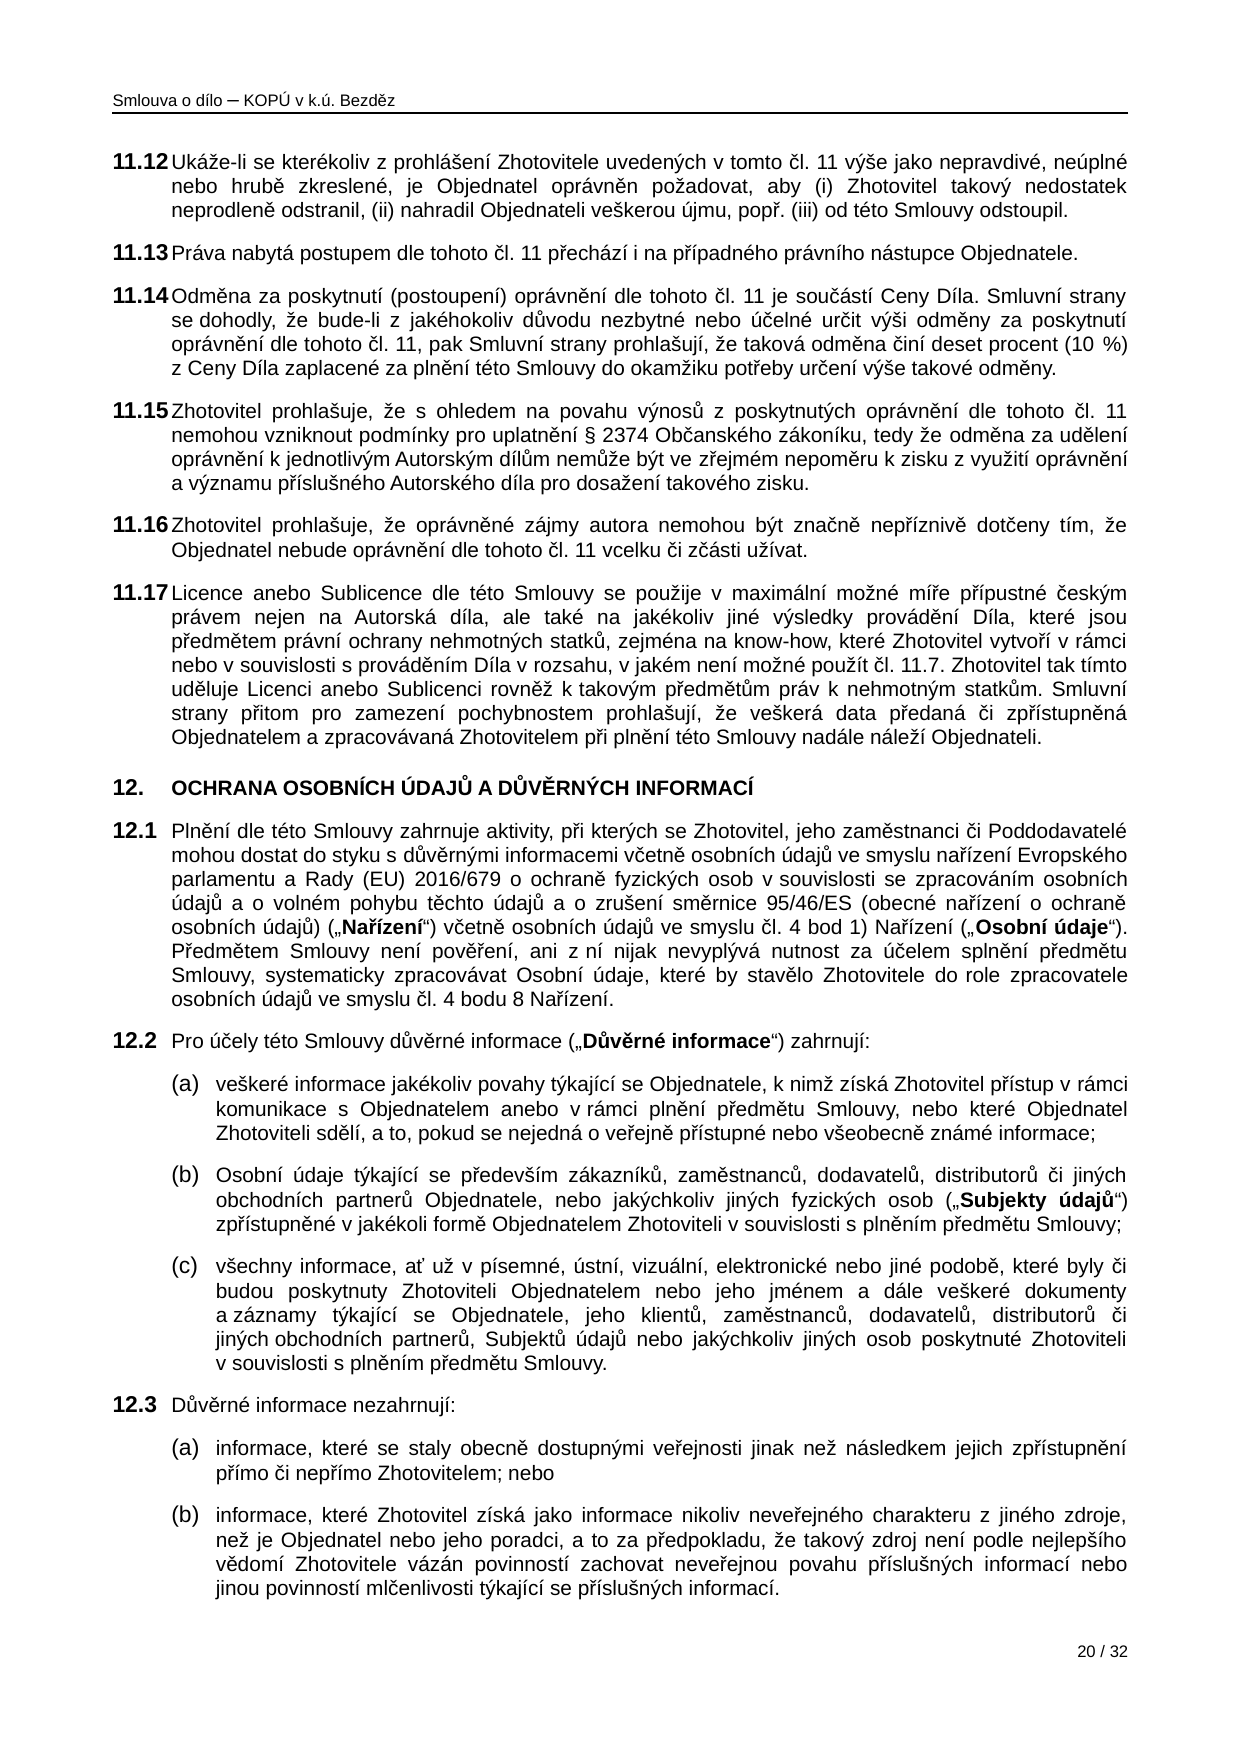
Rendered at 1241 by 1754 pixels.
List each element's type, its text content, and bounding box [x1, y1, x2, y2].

text Pro účely této Smlouvy důvěrné informace („Důvěrné informace“) zahrnují: [112, 1027, 1128, 1054]
text Důvěrné informace nezahrnují: [112, 1391, 1128, 1417]
list informace, které se staly obecně dostupnými veřejnosti jinak než následkem jejich zpřístupnění přímo či nepřímo Zhotovitelem; nebo [171, 1434, 1128, 1484]
text Osobní údaje týkající se především zákazníků, zaměstnanců, dodavatelů, distributorů či jiných obchodních partnerů Objednatele, nebo jakýchkoliv jiných fyzických osob („Subjekty údajů“) zpřístupněné v jakékoli formě Objednatelem Zhotoviteli v souvislosti s plněním předmětu Smlouvy; [171, 1161, 1128, 1236]
list informace, které Zhotovitel získá jako informace nikoliv neveřejného charakteru z jiného zdroje, než je Objednatel nebo jeho poradci, a to za předpokladu, že takový zdroj není podle nejlepšího vědomí Zhotovitele vázán povinností zachovat neveřejnou povahu příslušných informací nebo jinou povinností mlčenlivosti týkající se příslušných informací. [171, 1501, 1128, 1599]
text Zhotovitel prohlašuje, že s ohledem na povahu výnosů z poskytnutých oprávnění dle tohoto čl. 11 nemohou vzniknout podmínky pro uplatnění § 2374 Občanského zákoníku, tedy že odměna za udělení oprávnění k jednotlivým Autorským dílům nemůže být ve zřejmém nepoměru k zisku z využití oprávnění a významu příslušného Autorského díla pro dosažení takového zisku. [112, 397, 1128, 495]
list veškeré informace jakékoliv povahy týkající se Objednatele, k nimž získá Zhotovitel přístup v rámci komunikace s Objednatelem anebo v rámci plnění předmětu Smlouvy, nebo které Objednatel Zhotoviteli sdělí, a to, pokud se nejedná o veřejně přístupné nebo všeobecně známé informace; [171, 1070, 1128, 1144]
text Odměna za poskytnutí (postoupení) oprávnění dle tohoto čl. 11 je součástí Ceny Díla. Smluvní strany se dohodly, že bude-li z jakéhokoliv důvodu nezbytné nebo účelné určit výši odměny za poskytnutí oprávnění dle tohoto čl. 11, pak Smluvní strany prohlašují, že taková odměna činí deset procent (10 %) z Ceny Díla zaplacené za plnění této Smlouvy do okamžiku potřeby určení výše takové odměny. [112, 282, 1128, 380]
text Ochrana osobních údajů a Důvěrných informací [112, 773, 1128, 800]
text Zhotovitel prohlašuje, že oprávněné zájmy autora nemohou být značně nepříznivě dotčeny tím, že Objednatel nebude oprávnění dle tohoto čl. 11 vcelku či zčásti užívat. [112, 511, 1128, 562]
text Plnění dle této Smlouvy zahrnuje aktivity, při kterých se Zhotovitel, jeho zaměstnanci či Poddodavatelé mohou dostat do styku s důvěrnými informacemi včetně osobních údajů ve smyslu nařízení Evropského parlamentu a Rady (EU) 2016/679 o ochraně fyzických osob v souvislosti se zpracováním osobních údajů a o volném pohybu těchto údajů a o zrušení směrnice 95/46/ES (obecné nařízení o ochraně osobních údajů) („Nařízení“) včetně osobních údajů ve smyslu čl. 4 bod 1) Nařízení („Osobní údaje“). Předmětem Smlouvy není pověření, ani z ní nijak nevyplývá nutnost za účelem splnění předmětu Smlouvy, systematicky zpracovávat Osobní údaje, které by stavělo Zhotovitele do role zpracovatele osobních údajů ve smyslu čl. 4 bodu 8 Nařízení. [112, 817, 1128, 1011]
text Práva nabytá postupem dle tohoto čl. 11 přechází i na případného právního nástupce Objednatele. [112, 239, 1128, 265]
text Ukáže-li se kterékoliv z prohlášení Zhotovitele uvedených v tomto čl. 11 výše jako nepravdivé, neúplné nebo hrubě zkreslené, je Objednatel oprávněn požadovat, aby (i) Zhotovitel takový nedostatek neprodleně odstranil, (ii) nahradil Objednateli veškerou újmu, popř. (iii) od této Smlouvy odstoupil. [112, 148, 1128, 222]
text Licence anebo Sublicence dle této Smlouvy se použije v maximální možné míře přípustné českým právem nejen na Autorská díla, ale také na jakékoliv jiné výsledky provádění Díla, které jsou předmětem právní ochrany nehmotných statků, zejména na know-how, které Zhotovitel vytvoří v rámci nebo v souvislosti s prováděním Díla v rozsahu, v jakém není možné použít čl. 11.7. Zhotovitel tak tímto uděluje Licenci anebo Sublicenci rovněž k takovým předmětům práv k nehmotným statkům. Smluvní strany přitom pro zamezení pochybnostem prohlašují, že veškerá data předaná či zpřístupněná Objednatelem a zpracovávaná Zhotovitelem při plnění této Smlouvy nadále náleží Objednateli. [112, 578, 1128, 748]
text všechny informace, ať už v písemné, ústní, vizuální, elektronické nebo jiné podobě, které byly či budou poskytnuty Zhotoviteli Objednatelem nebo jeho jménem a dále veškeré dokumenty a záznamy týkající se Objednatele, jeho klientů, zaměstnanců, dodavatelů, distributorů či jiných obchodních partnerů, Subjektů údajů nebo jakýchkoliv jiných osob poskytnuté Zhotoviteli v souvislosti s plněním předmětu Smlouvy. [171, 1252, 1128, 1374]
